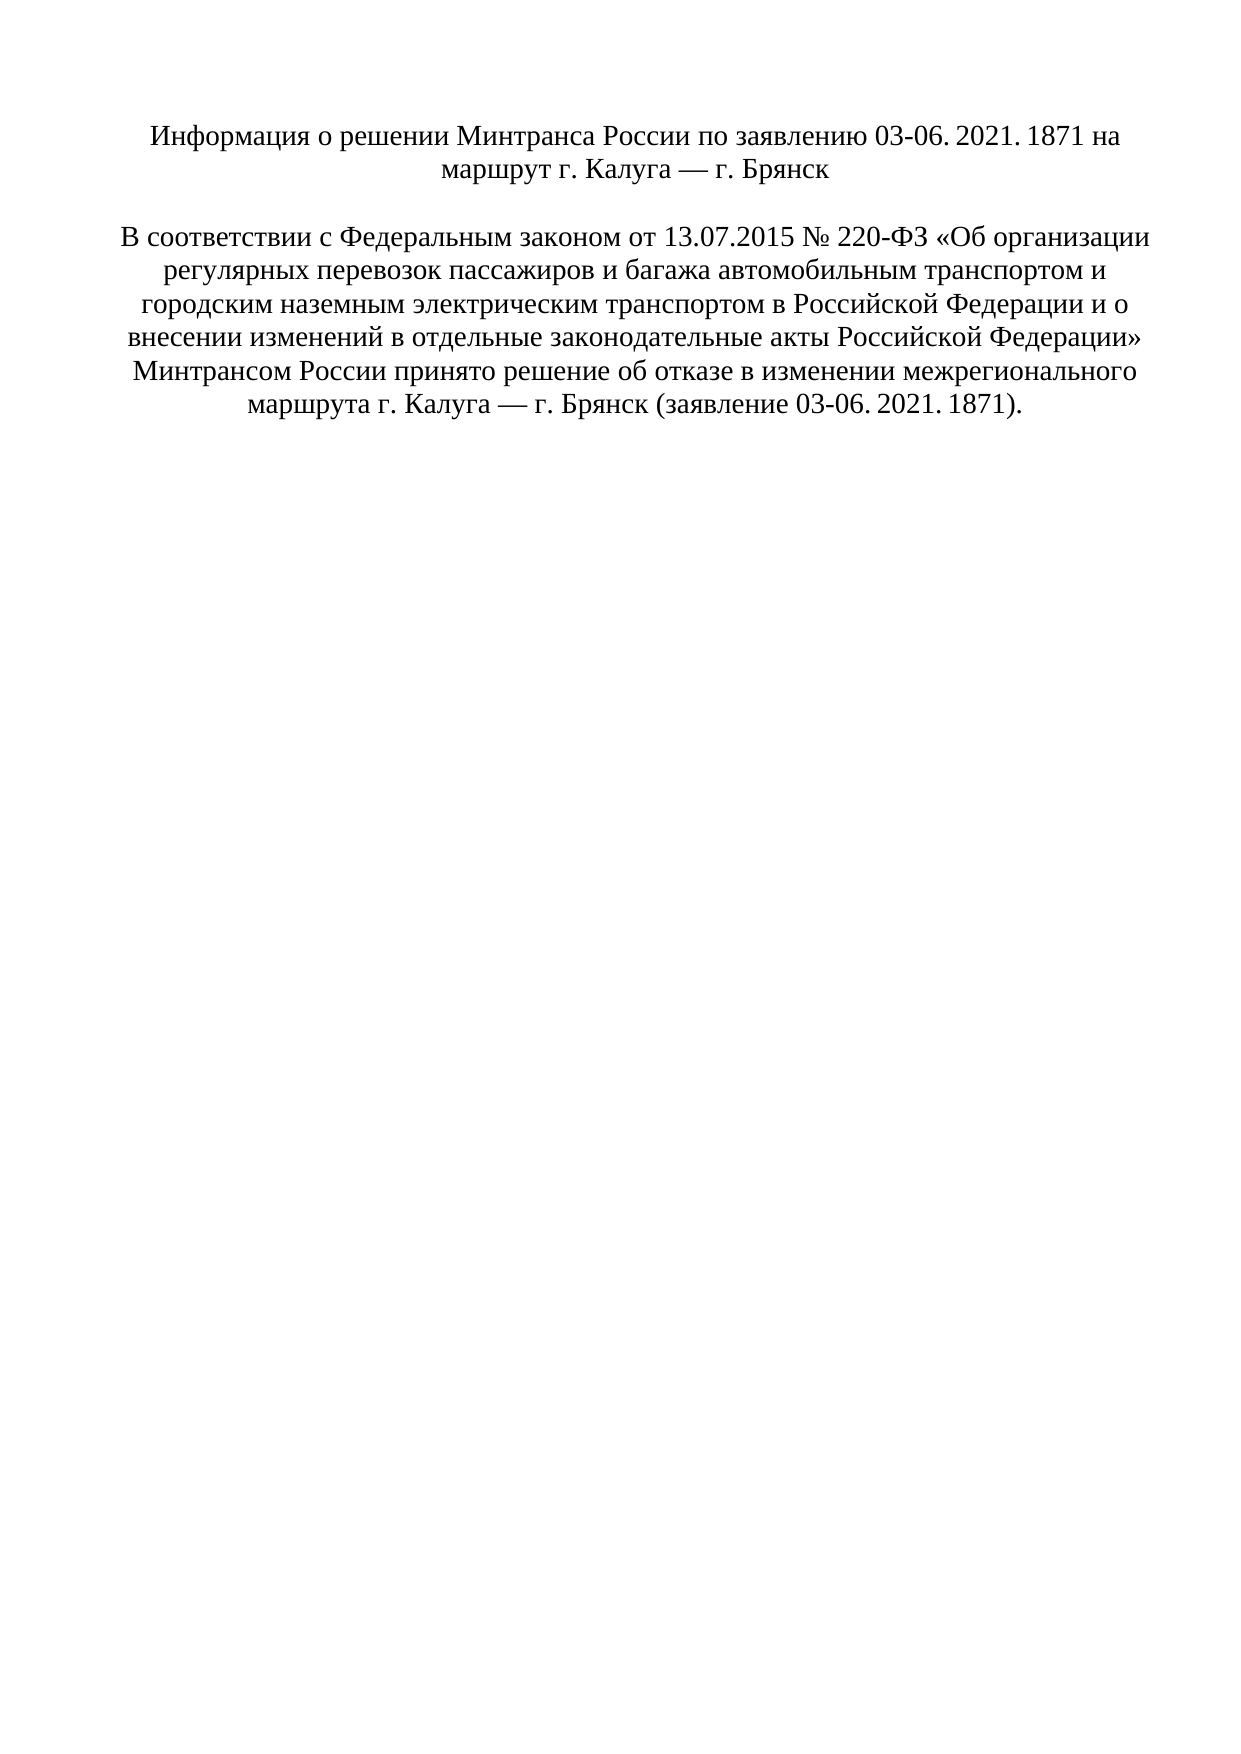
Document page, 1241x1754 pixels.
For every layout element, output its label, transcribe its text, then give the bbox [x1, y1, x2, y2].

text В соответствии с Федеральным законом от 13.07.2015 № 220-ФЗ «Об организации регулярных перевозок пассажиров и багажа автомобильным транспортом и городским наземным электрическим транспортом в Российской Федерации и о внесении изменений в отдельные законодательные акты Российской Федерации» Минтрансом России принято решение об отказе в изменении межрегионального маршрута г. Калуга — г. Брянск (заявление 03-06. 2021. 1871). [118, 219, 1152, 420]
text Информация о решении Минтранса России по заявлению 03-06. 2021. 1871 на маршрут г. Калуга — г. Брянск [118, 118, 1152, 185]
